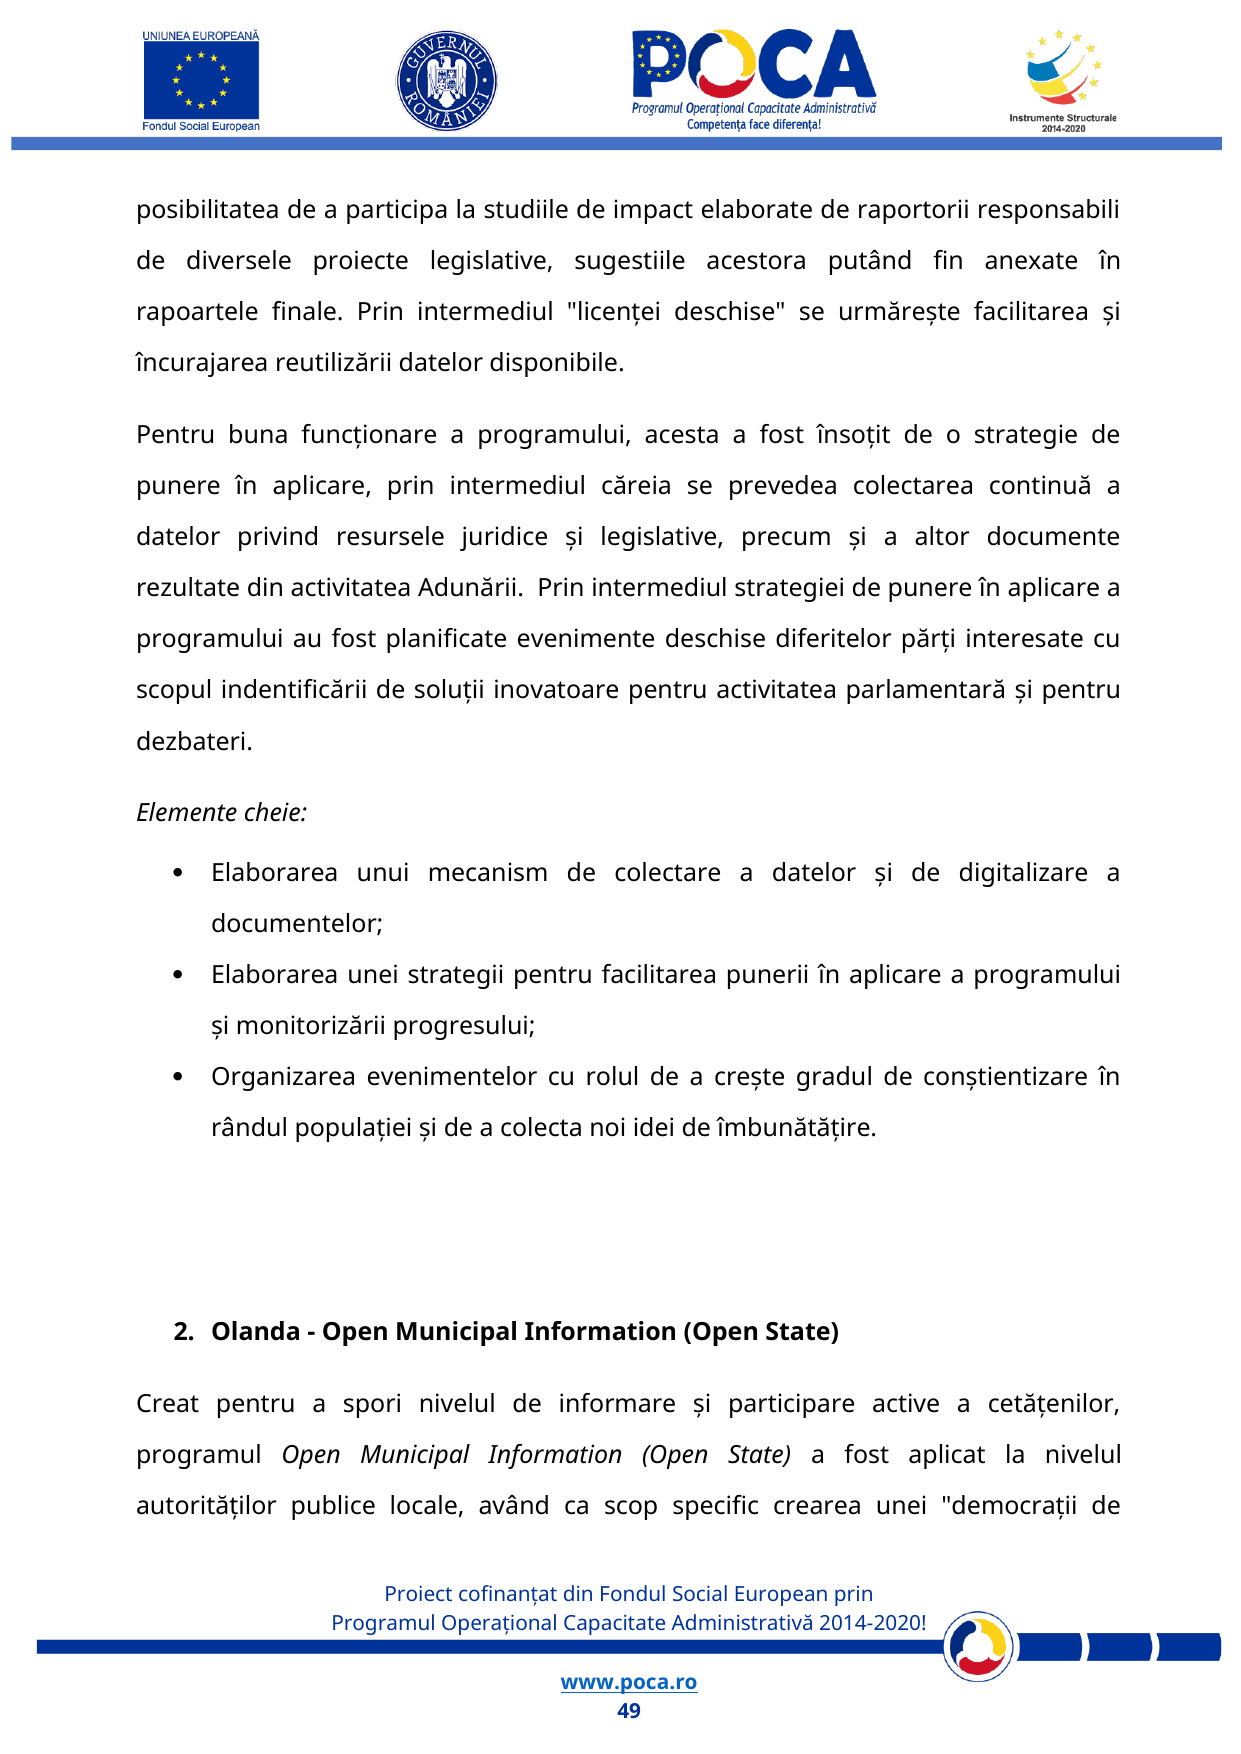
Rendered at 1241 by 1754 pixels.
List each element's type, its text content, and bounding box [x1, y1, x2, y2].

text Pentru buna funcționare a programului, acesta a fost însoțit de o strategie de punere în aplicare, prin intermediul căreia se prevedea colectarea continuă a datelor privind resursele juridice și legislative, precum și a altor documente rezultate din activitatea Adunării. Prin intermediul strategiei de punere în aplicare a programului au fost planificate evenimente deschise diferitelor părți interesate cu scopul indentificării de soluții inovatoare pentru activitatea parlamentară și pentru dezbateri. [136, 417, 1122, 757]
text Elemente cheie: [136, 795, 1122, 829]
list Organizarea evenimentelor cu rolul de a crește gradul de conștientizare în rândul populației și de a colecta noi idei de îmbunătățire. [173, 1058, 1122, 1143]
list Olanda - Open Municipal Information (Open State) [173, 1313, 1122, 1348]
list Elaborarea unei strategii pentru facilitarea punerii în aplicare a programului și monitorizării progresului; [173, 956, 1122, 1041]
picture [36, 1611, 1222, 1682]
list Elaborarea unui mecanism de colectare a datelor și de digitalizare a documentelor; [173, 854, 1122, 939]
picture [141, 29, 1117, 132]
